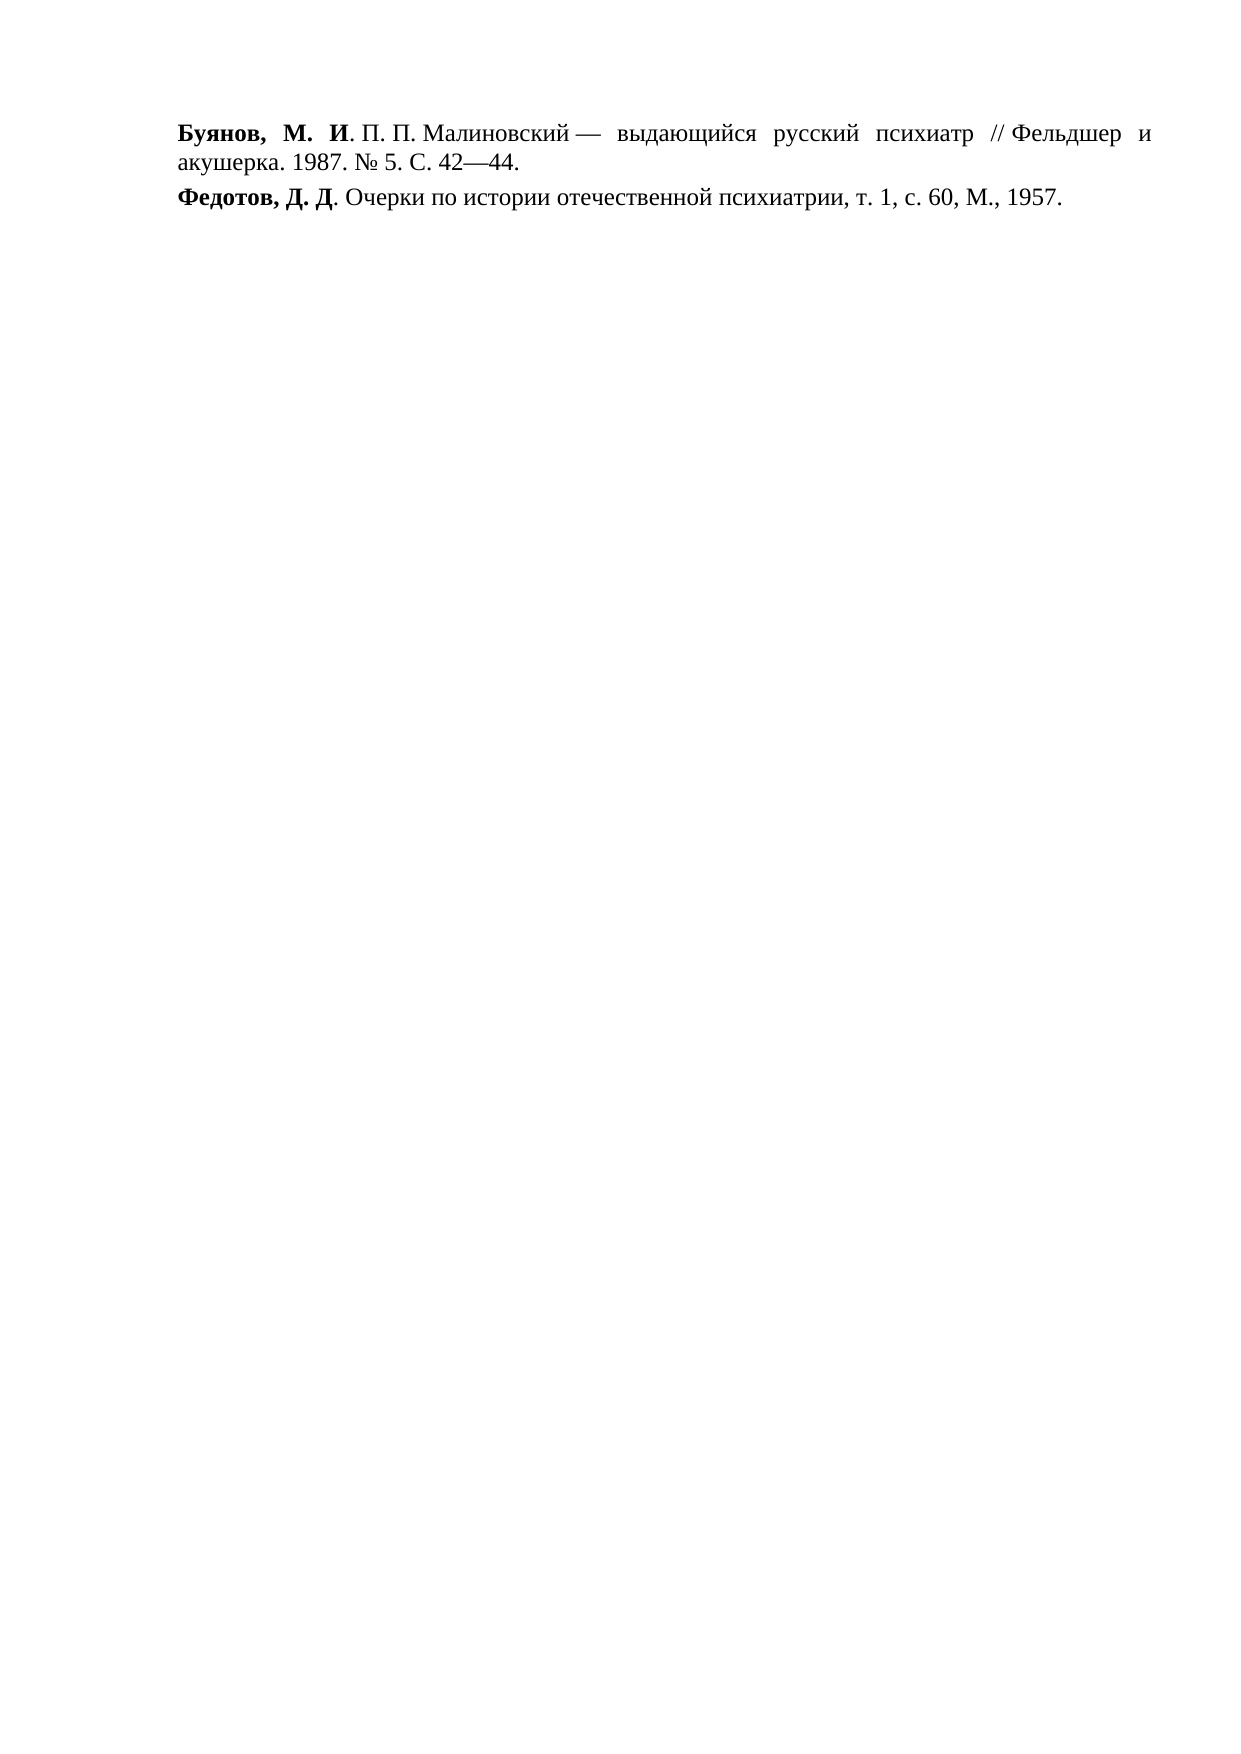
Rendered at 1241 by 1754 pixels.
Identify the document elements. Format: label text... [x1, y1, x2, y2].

text Буянов, М. И. П. П. Малиновский — выдающийся русский психиатр // Фельдшер и акушерка. 1987. № 5. С. 42—44. [177, 118, 1152, 176]
text Федотов, Д. Д. Очерки по истории отечественной психиатрии, т. 1, с. 60, М., 1957. [177, 182, 1152, 211]
